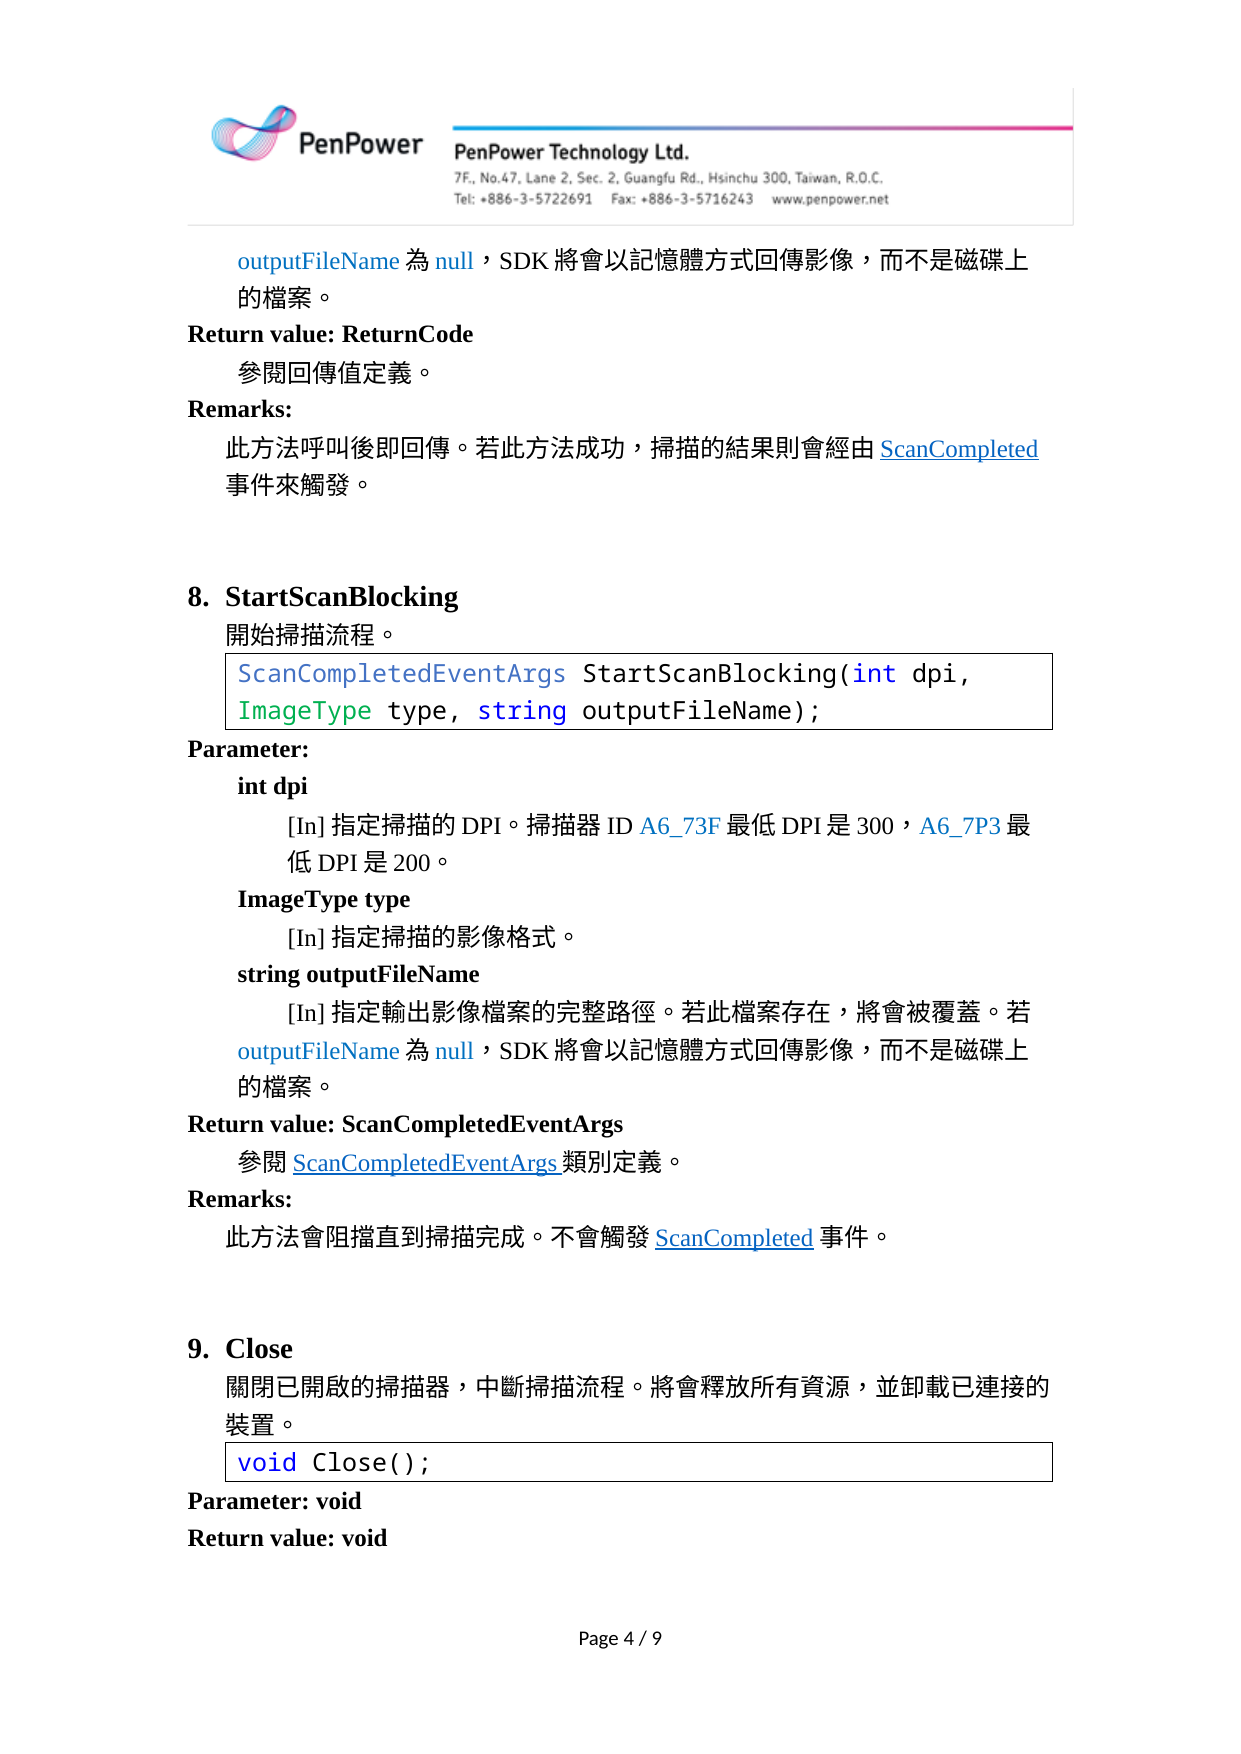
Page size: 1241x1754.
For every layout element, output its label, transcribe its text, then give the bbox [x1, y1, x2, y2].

text 此方法呼叫後即回傳。若此方法成功，掃描的結果則會經由ScanCompleted 事件來觸發。 [225, 427, 1053, 502]
text string outputFileName [187, 954, 1053, 992]
text ImageType type [187, 879, 1053, 917]
text 開始掃描流程。 [225, 615, 1053, 652]
text Parameter: [187, 729, 1053, 767]
picture [187, 88, 1075, 227]
text Return value: void [187, 1519, 1053, 1557]
text Return value: ScanCompletedEventArgs [187, 1104, 1053, 1142]
text 參閱回傳值定義。 [187, 352, 1053, 390]
text [In] 指定輸出影像檔案的完整路徑。若此檔案存在，將會被覆蓋。若 outputFileName為null，SDK將會以記憶體方式回傳影像，而不是磁碟上的檔案。 [237, 240, 1053, 315]
text Parameter: void [187, 1482, 1053, 1519]
table_header ScanCompletedEventArgs StartScanBlocking(int dpi, ImageType type, string outputFileName); [226, 654, 1052, 728]
table_header void Close(); [226, 1443, 1052, 1481]
text Return value: ReturnCode [187, 315, 1053, 352]
text Remarks: [187, 1179, 1053, 1217]
text int dpi [187, 767, 1053, 804]
text [In] 指定掃描的DPI。掃描器ID A6_73F最低DPI是300，A6_7P3最低DPI是200。 [287, 804, 1053, 879]
text Remarks: [187, 390, 1053, 427]
text 此方法會阻擋直到掃描完成。不會觸發ScanCompleted 事件。 [187, 1217, 1053, 1254]
list StartScanBlocking [187, 577, 1053, 615]
text [In] 指定掃描的影像格式。 [237, 917, 1053, 954]
text 參閱ScanCompletedEventArgs類別定義。 [187, 1142, 1053, 1179]
list Close [187, 1329, 1053, 1367]
text [In] 指定輸出影像檔案的完整路徑。若此檔案存在，將會被覆蓋。若 outputFileName為null，SDK將會以記憶體方式回傳影像，而不是磁碟上的檔案。 [237, 992, 1053, 1104]
text 關閉已開啟的掃描器，中斷掃描流程。將會釋放所有資源，並卸載已連接的裝置。 [225, 1367, 1053, 1442]
